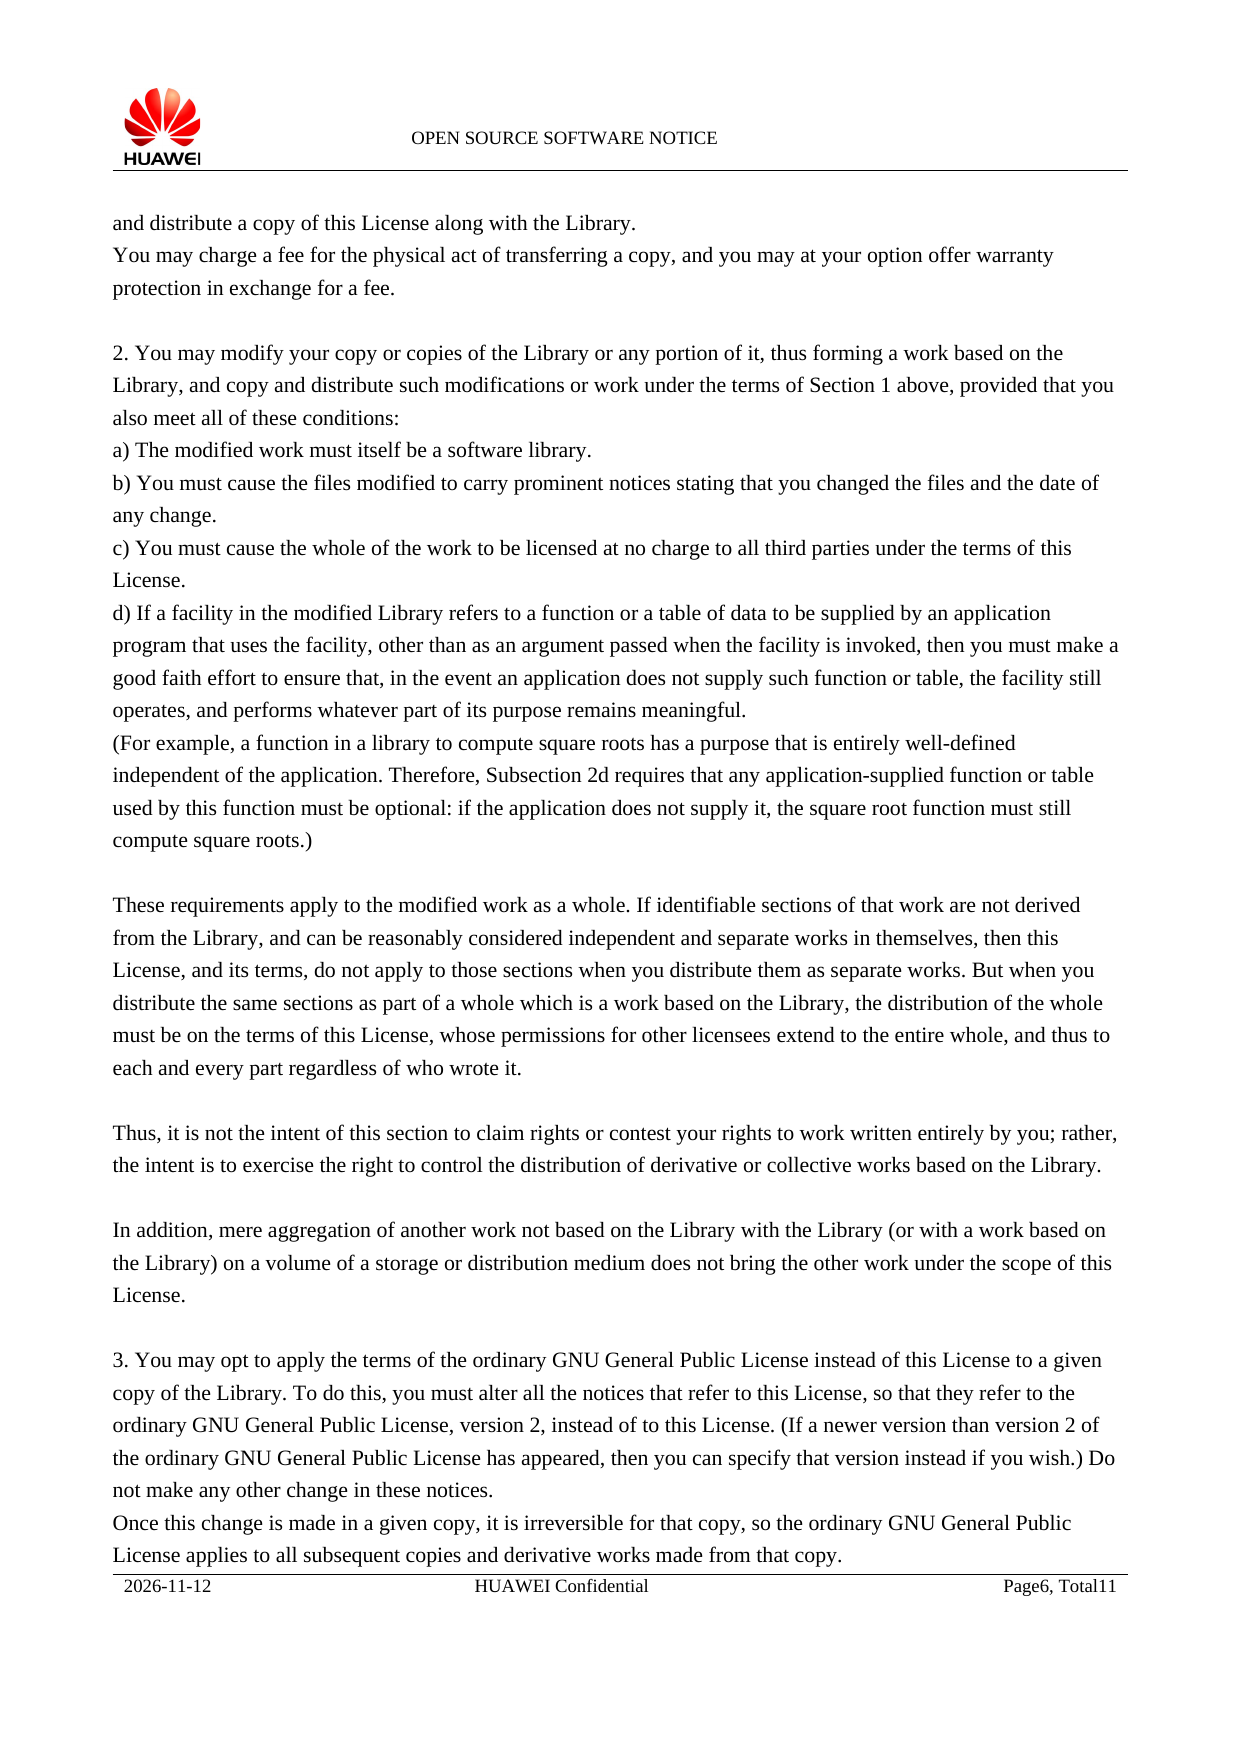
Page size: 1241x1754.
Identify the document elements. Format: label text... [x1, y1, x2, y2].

picture [124, 88, 201, 165]
